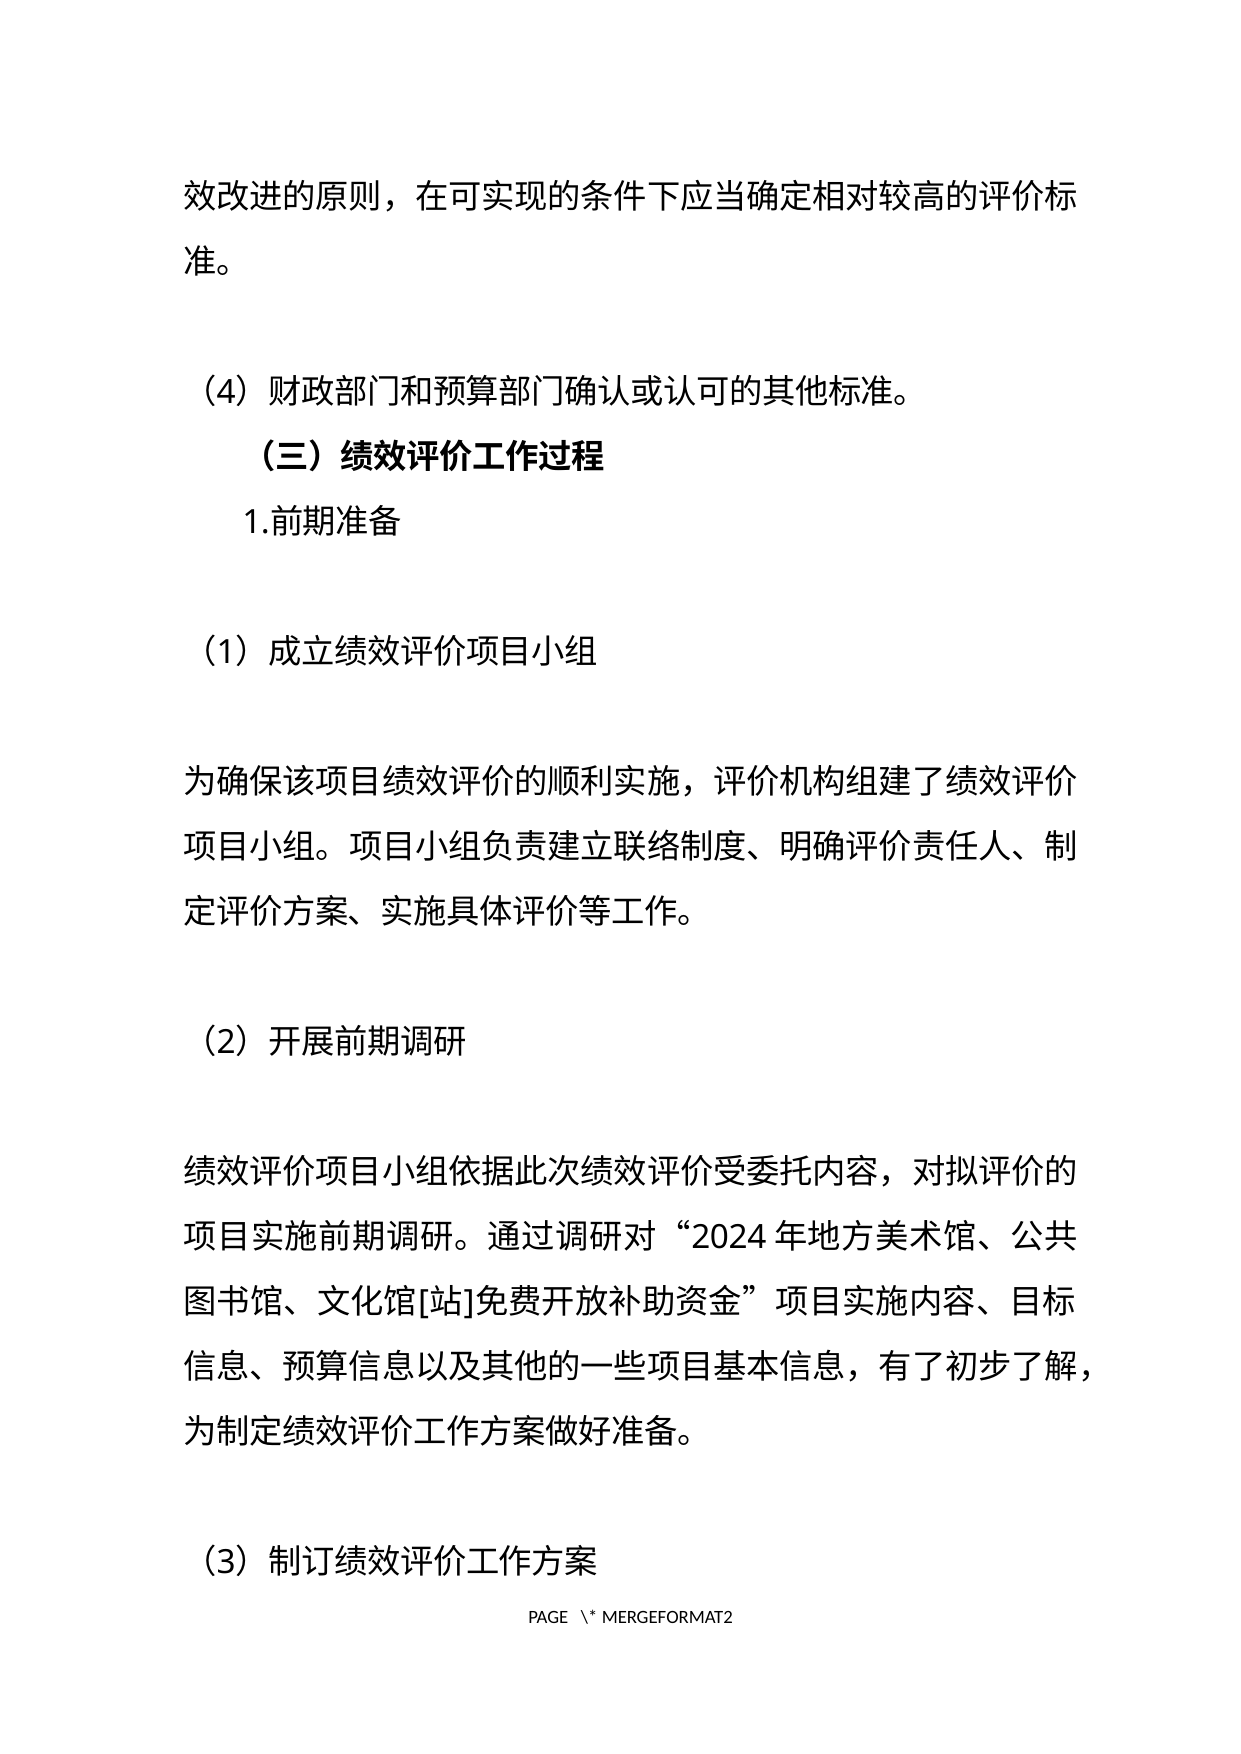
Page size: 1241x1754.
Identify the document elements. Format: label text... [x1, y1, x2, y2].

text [183, 162, 1078, 422]
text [183, 487, 1078, 1592]
text （三）绩效评价工作过程 [183, 422, 1078, 487]
